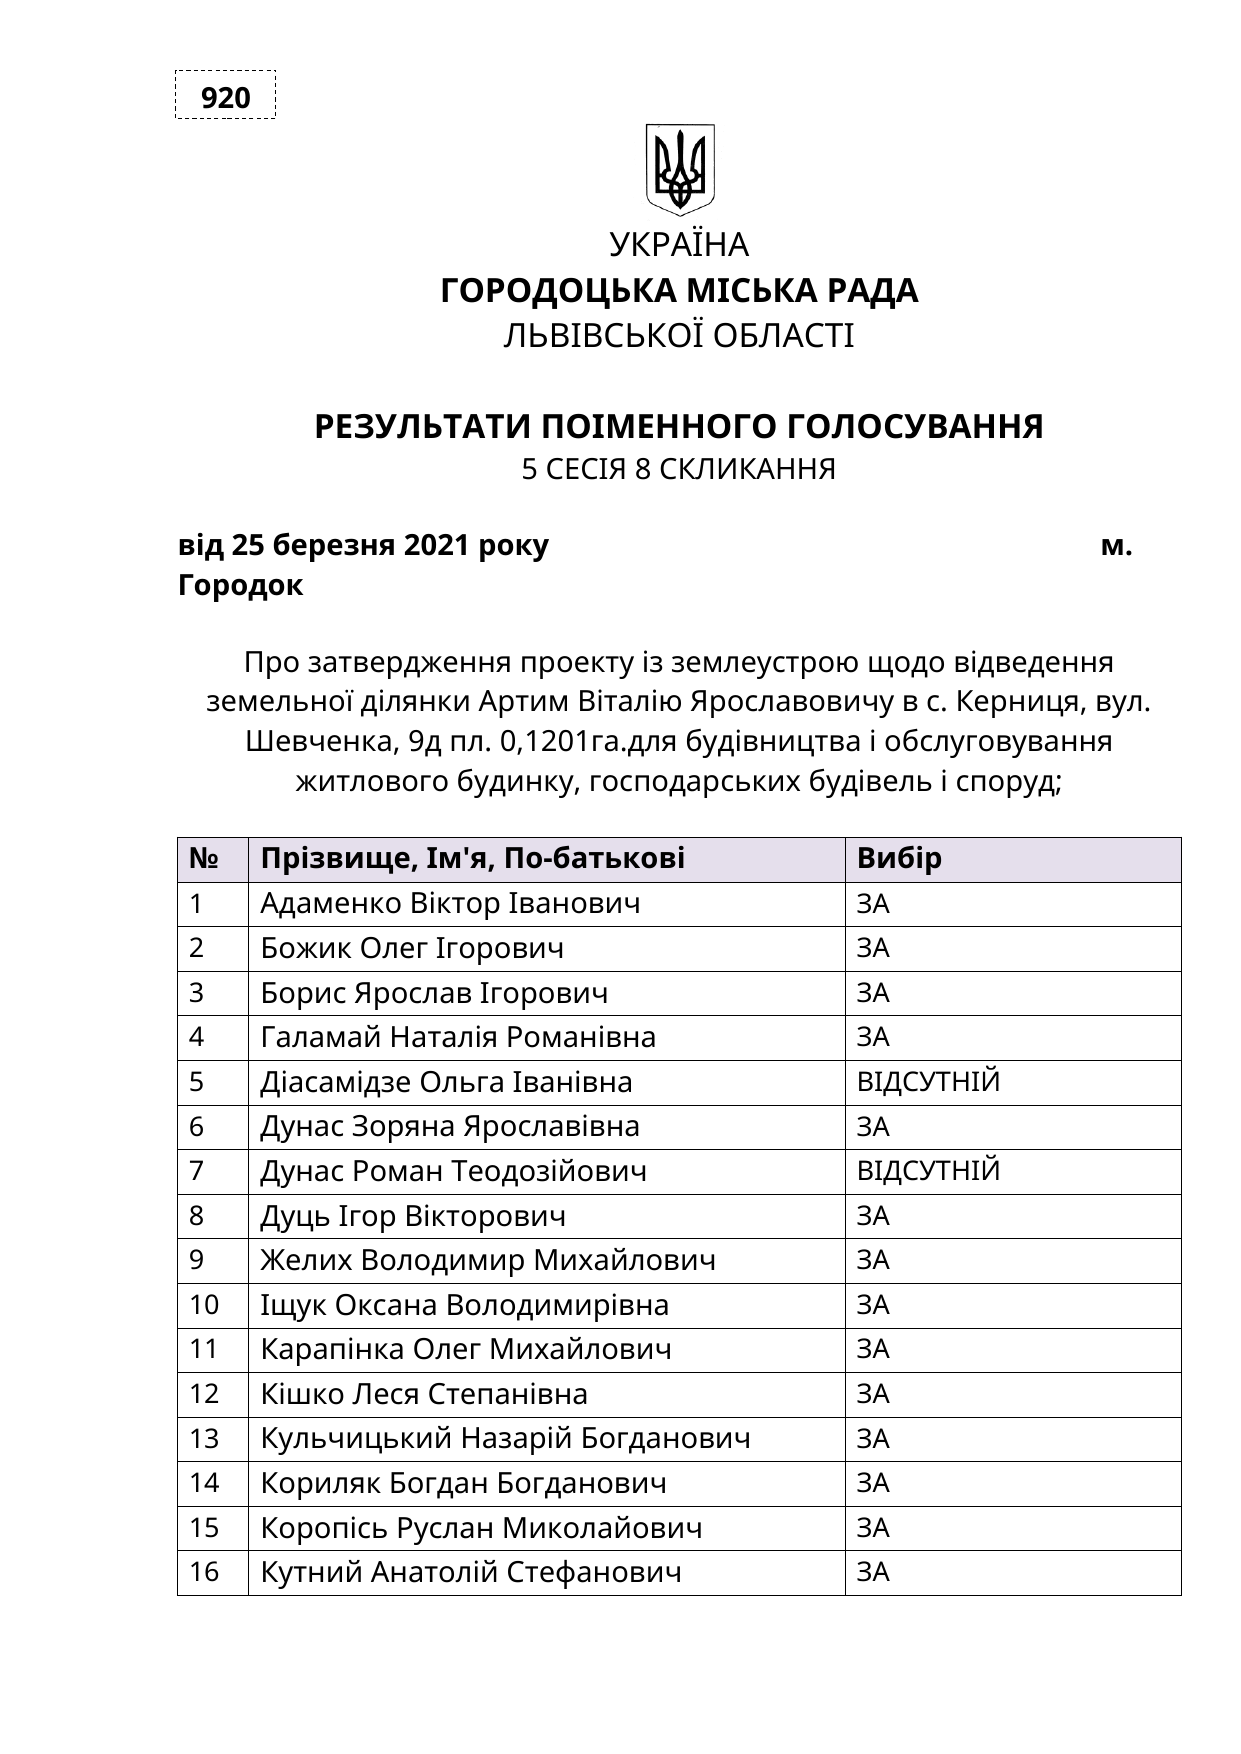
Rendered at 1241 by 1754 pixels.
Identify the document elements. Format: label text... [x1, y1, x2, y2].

picture [633, 118, 726, 221]
table_cell 9 [178, 1239, 248, 1283]
table_cell 7 [178, 1150, 248, 1194]
table_cell ЗА [846, 1418, 1181, 1461]
table_cell Коропісь Руслан Миколайович [249, 1507, 845, 1550]
table_cell Дунас Роман Теодозійович [249, 1150, 845, 1194]
table_cell ЗА [846, 972, 1181, 1015]
table_cell 2 [178, 927, 248, 971]
table_cell Діасамідзе Ольга Іванівна [249, 1061, 845, 1104]
table_cell ЗА [846, 1195, 1181, 1238]
table_cell ЗА [846, 1106, 1181, 1149]
table_cell 10 [178, 1284, 248, 1327]
table_cell 5 [178, 1061, 248, 1104]
table_cell ВІДСУТНІЙ [846, 1150, 1181, 1194]
table_cell 16 [178, 1551, 248, 1595]
table_cell Іщук Оксана Володимирівна [249, 1284, 845, 1327]
table_cell 13 [178, 1418, 248, 1461]
table_header № [178, 838, 248, 882]
table_cell Божик Олег Ігорович [249, 927, 845, 971]
text ГОРОДОЦЬКА МІСЬКА РАДА [177, 266, 1181, 312]
table_cell Борис Ярослав Ігорович [249, 972, 845, 1015]
table_cell 12 [178, 1373, 248, 1417]
text ЛЬВІВСЬКОЇ ОБЛАСТІ [177, 312, 1181, 357]
table_cell ВІДСУТНІЙ [846, 1061, 1181, 1104]
table_cell ЗА [846, 1329, 1181, 1372]
table_cell 6 [178, 1106, 248, 1149]
table_cell 14 [178, 1462, 248, 1506]
table_cell 15 [178, 1507, 248, 1550]
table_cell 3 [178, 972, 248, 1015]
table_cell ЗА [846, 1239, 1181, 1283]
table_cell 1 [178, 883, 248, 926]
table_cell Кутний Анатолій Стефанович [249, 1551, 845, 1595]
table_cell ЗА [846, 1284, 1181, 1327]
table_cell ЗА [846, 1016, 1181, 1060]
table_cell Дуць Ігор Вікторович [249, 1195, 845, 1238]
table_cell ЗА [846, 1507, 1181, 1550]
table_cell Дунас Зоряна Ярославівна [249, 1106, 845, 1149]
text від 25 березня 2021 року м. Городок [177, 525, 1181, 604]
table_cell ЗА [846, 1373, 1181, 1417]
table_cell 4 [178, 1016, 248, 1060]
table_header Прізвище, Ім'я, По-батькові [249, 838, 845, 882]
table_cell Желих Володимир Михайлович [249, 1239, 845, 1283]
text Про затвердження проекту із землеустрою щодо відведення земельної ділянки Артим Віталію Ярославовичу в с. Керниця, вул. Шевченка, 9д пл. 0,1201га.для будівництва і обслуговування житлового будинку, господарських будівель і споруд; [177, 641, 1181, 800]
table_cell Адаменко Віктор Іванович [249, 883, 845, 926]
table_header Вибір [846, 838, 1181, 882]
table_cell Кішко Леся Степанівна [249, 1373, 845, 1417]
table_cell 11 [178, 1329, 248, 1372]
text 5 СЕСІЯ 8 СКЛИКАННЯ [177, 448, 1181, 488]
text РЕЗУЛЬТАТИ ПОІМЕННОГО ГОЛОСУВАННЯ [177, 403, 1181, 448]
table_cell ЗА [846, 927, 1181, 971]
table_cell Галамай Наталія Романівна [249, 1016, 845, 1060]
text УКРАЇНА [177, 221, 1181, 266]
table_cell ЗА [846, 883, 1181, 926]
table_cell 8 [178, 1195, 248, 1238]
table_cell Кульчицький Назарій Богданович [249, 1418, 845, 1461]
table_cell ЗА [846, 1462, 1181, 1506]
table_cell ЗА [846, 1551, 1181, 1595]
table_cell Карапінка Олег Михайлович [249, 1329, 845, 1372]
table_cell Кориляк Богдан Богданович [249, 1462, 845, 1506]
